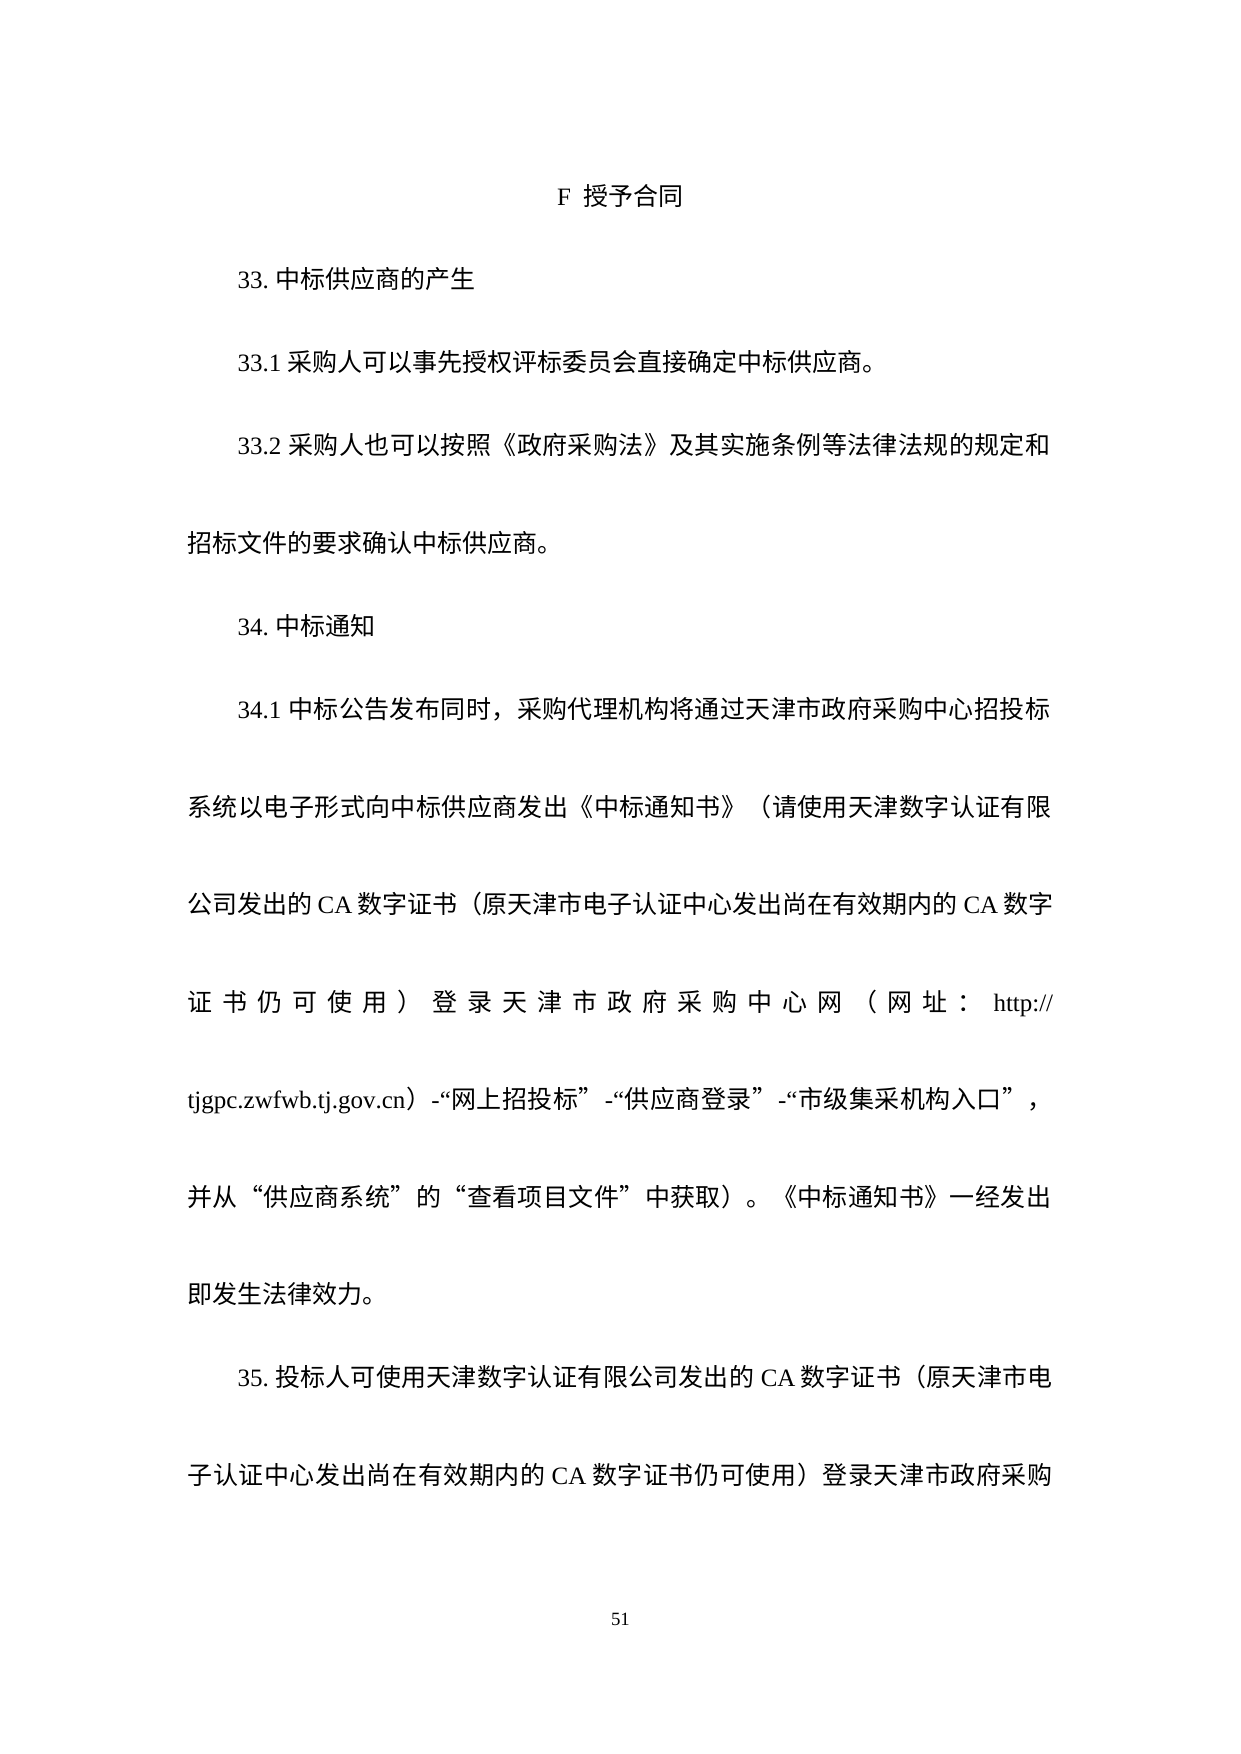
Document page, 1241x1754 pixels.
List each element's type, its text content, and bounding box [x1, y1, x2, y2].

text 33.1 采购人可以事先授权评标委员会直接确定中标供应商。 [187, 328, 1053, 393]
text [187, 1343, 1053, 1506]
text F 授予合同 [187, 162, 1053, 227]
text 33.2 采购人也可以按照《政府采购法》及其实施条例等法律法规的规定和招标文件的要求确认中标供应商。 [187, 411, 1053, 574]
text 33. 中标供应商的产生 [187, 245, 1053, 310]
text 34. 中标通知 [187, 592, 1053, 657]
text 34.1 中标公告发布同时，采购代理机构将通过天津市政府采购中心招投标系统以电子形式向中标供应商发出《中标通知书》（请使用天津数字认证有限公司发出的CA数字证书（原天津市电子认证中心发出尚在有效期内的CA数字证书仍可使用）登录天津市政府采购中心网（网址：http://tjgpc.zwfwb.tj.gov.cn）-“网上招投标”-“供应商登录”-“市级集采机构入口”，并从“供应商系统”的“查看项目文件”中获取）。《中标通知书》一经发出即发生法律效力。 [187, 675, 1053, 1325]
